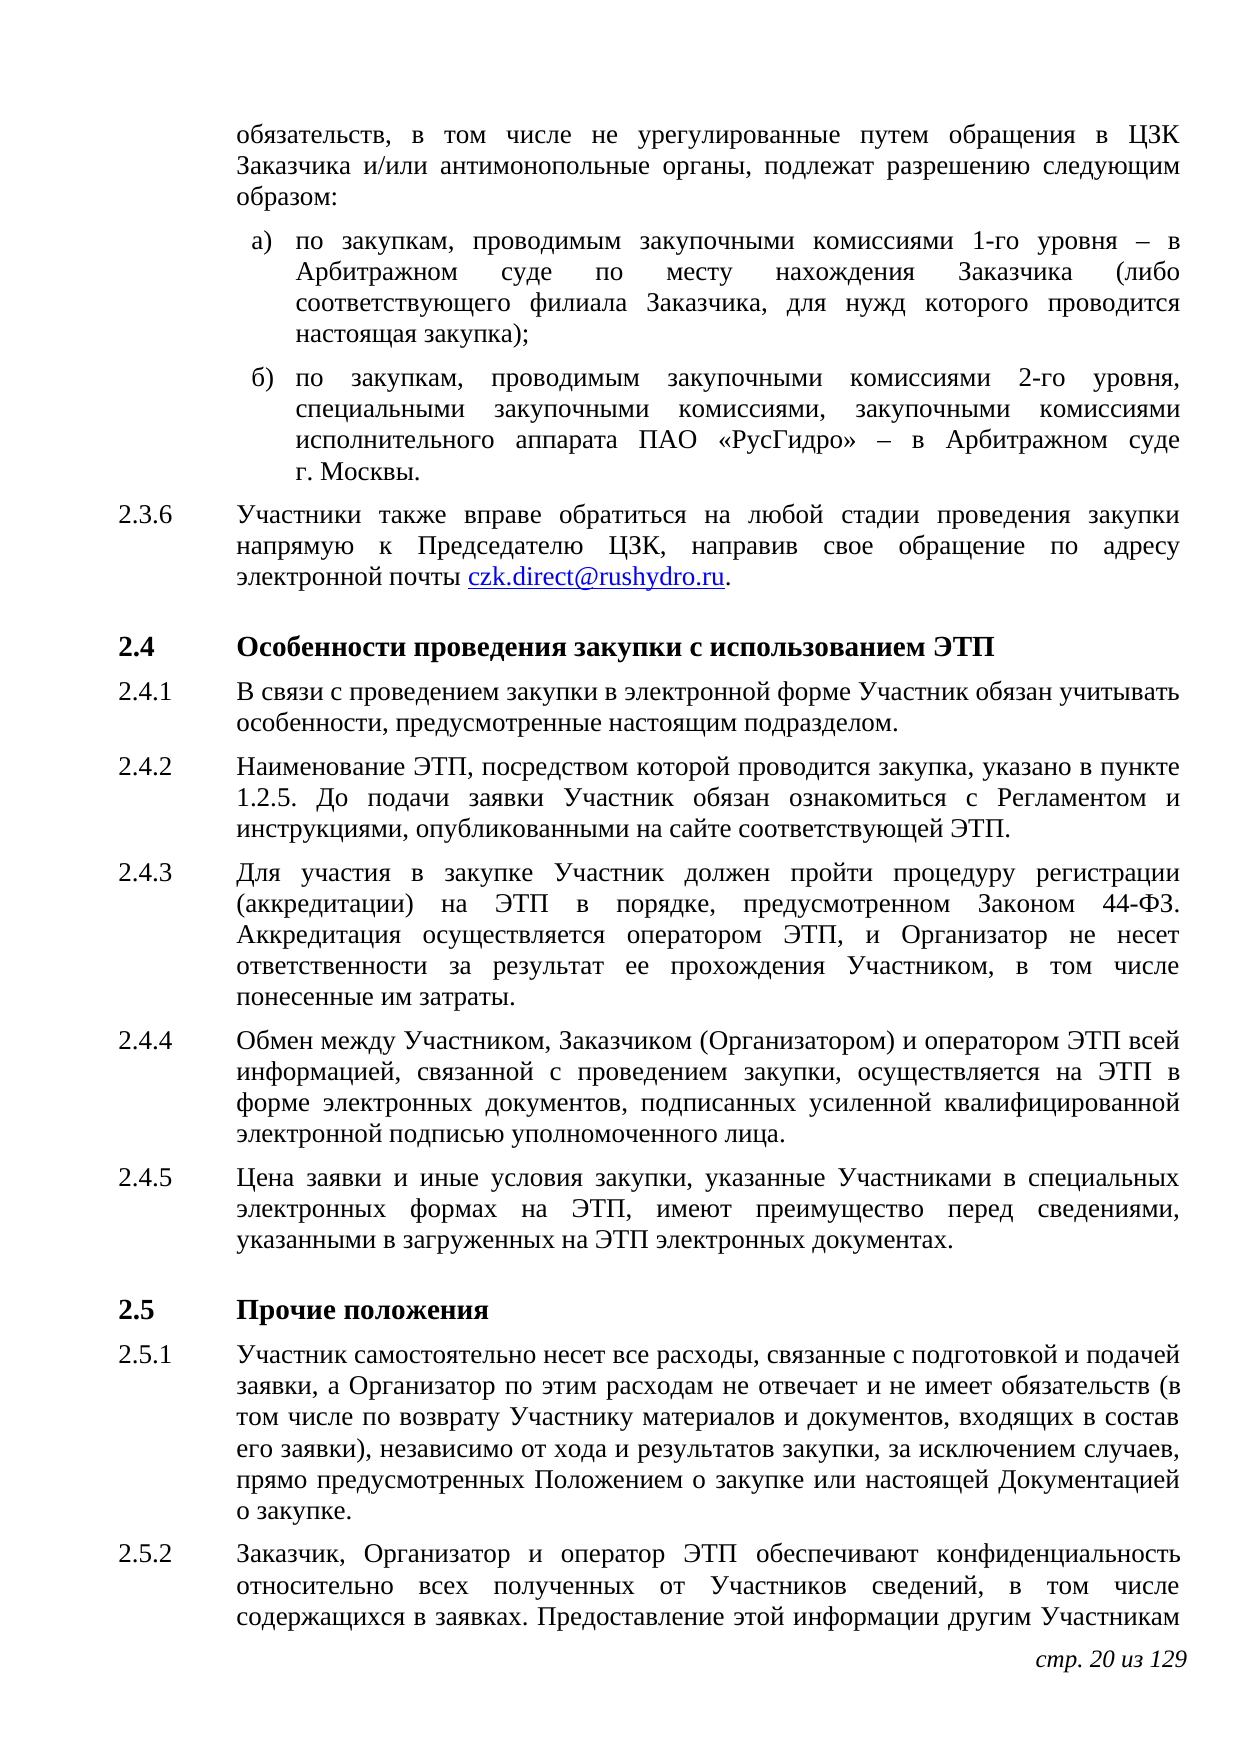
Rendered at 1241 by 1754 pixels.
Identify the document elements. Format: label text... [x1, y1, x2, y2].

text Наименование ЭТП, посредством которой проводится закупка, указано в пункте 1.2.5. До подачи заявки Участник обязан ознакомиться с Регламентом и инструкциями, опубликованными на сайте соответствующей ЭТП. [118, 750, 1181, 843]
list по закупкам, проводимым закупочными комиссиями 1-го уровня – в Арбитражном суде по месту нахождения Заказчика (либо соответствующего филиала Заказчика, для нужд которого проводится настоящая закупка); [251, 224, 1181, 349]
subtitle Прочие положения [118, 1292, 1181, 1326]
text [118, 118, 1181, 212]
text Участник самостоятельно несет все расходы, связанные с подготовкой и подачей заявки, а Организатор по этим расходам не отвечает и не имеет обязательств (в том числе по возврату Участнику материалов и документов, входящих в состав его заявки), независимо от хода и результатов закупки, за исключением случаев, прямо предусмотренных Положением о закупке или настоящей Документацией о закупке. [118, 1338, 1181, 1525]
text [118, 1538, 1181, 1631]
subtitle Особенности проведения закупки с использованием ЭТП [118, 629, 1181, 663]
text Цена заявки и иные условия закупки, указанные Участниками в специальных электронных формах на ЭТП, имеют преимущество перед сведениями, указанными в загруженных на ЭТП электронных документах. [118, 1161, 1181, 1255]
text Обмен между Участником, Заказчиком (Организатором) и оператором ЭТП всей информацией, связанной с проведением закупки, осуществляется на ЭТП в форме электронных документов, подписанных усиленной квалифицированной электронной подписью уполномоченного лица. [118, 1024, 1181, 1149]
list по закупкам, проводимым закупочными комиссиями 2-го уровня, специальными закупочными комиссиями, закупочными комиссиями исполнительного аппарата ПАО «РусГидро» – в Арбитражном суде г. Москвы. [251, 361, 1181, 486]
text Для участия в закупке Участник должен пройти процедуру регистрации (аккредитации) на ЭТП в порядке, предусмотренном Законом 44-ФЗ. Аккредитация осуществляется оператором ЭТП, и Организатор не несет ответственности за результат ее прохождения Участником, в том числе понесенные им затраты. [118, 856, 1181, 1012]
text В связи с проведением закупки в электронной форме Участник обязан учитывать особенности, предусмотренные настоящим подразделом. [118, 675, 1181, 737]
text Участники также вправе обратиться на любой стадии проведения закупки напрямую к Председателю ЦЗК, направив свое обращение по адресу электронной почты czk.direct@rushydro.ru. [118, 498, 1181, 592]
